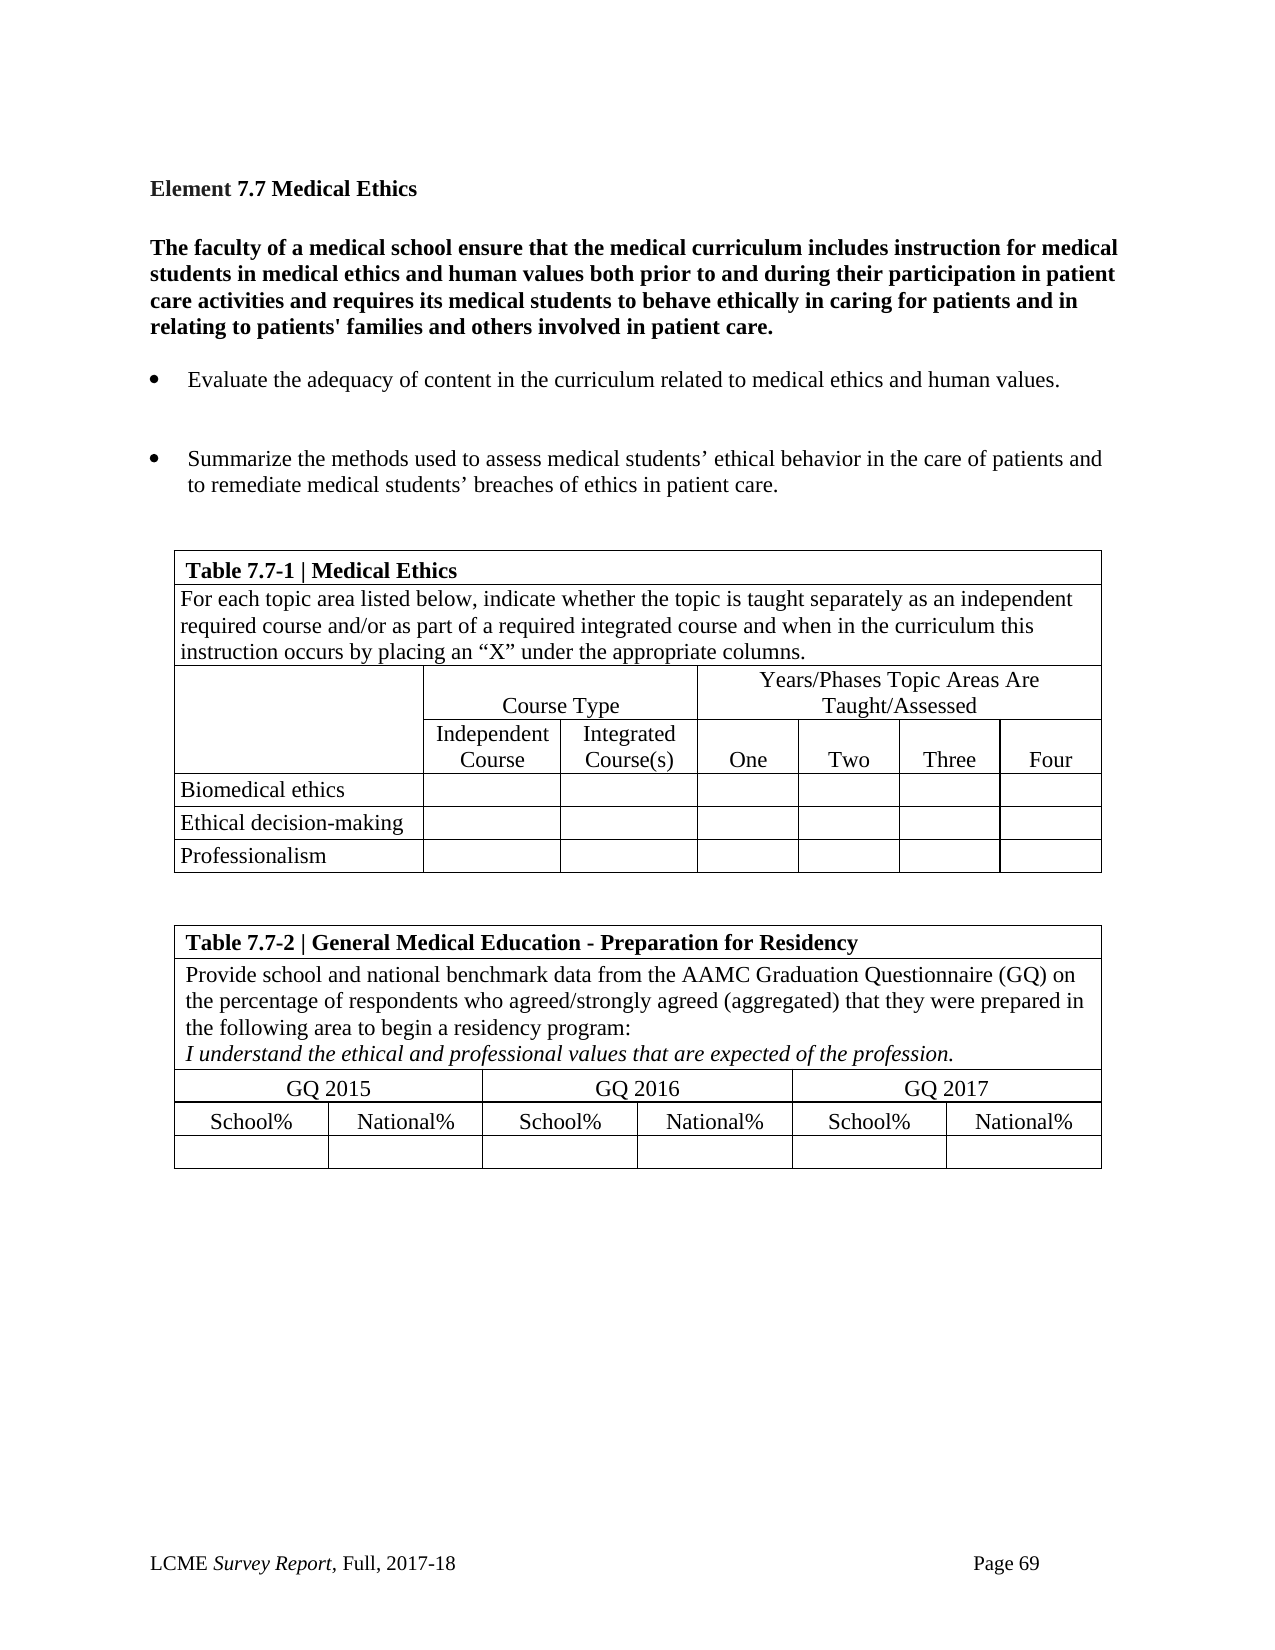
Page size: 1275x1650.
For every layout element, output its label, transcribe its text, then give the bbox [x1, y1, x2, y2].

table_cell [424, 774, 560, 806]
table_cell [638, 1136, 792, 1167]
table_cell National% [329, 1103, 482, 1134]
table_header Table 7.7-2 | General Medical Education - Preparation for Residency [175, 926, 1101, 958]
table_cell National% [638, 1103, 792, 1134]
table_cell [799, 840, 899, 872]
table_cell [947, 1136, 1101, 1167]
table_cell [698, 840, 798, 872]
table_cell [793, 1136, 946, 1167]
table_cell School% [175, 1103, 328, 1134]
table_cell [329, 1136, 482, 1167]
table_cell Independent Course [424, 720, 560, 773]
table_cell Provide school and national benchmark data from the AAMC Graduation Questionnaire (GQ) on the percentage of respondents who agreed/strongly agreed (aggregated) that they were prepared in the following area to begin a residency program: I understand the ethical and professional values that are expected of the profession. [175, 959, 1101, 1068]
table_cell School% [793, 1103, 946, 1134]
table_cell [799, 807, 899, 839]
table_cell [424, 840, 560, 872]
table_header Table 7.7-1 | Medical Ethics [175, 551, 1101, 584]
table_cell GQ 2017 [793, 1070, 1101, 1101]
table_cell One [698, 720, 798, 773]
table_cell Biomedical ethics [175, 774, 423, 806]
table_cell [483, 1136, 637, 1167]
table_cell [900, 774, 999, 806]
table_cell [1001, 774, 1101, 806]
table_cell Two [799, 720, 899, 773]
table_cell [175, 666, 423, 773]
table_cell [698, 807, 798, 839]
table_cell [900, 840, 999, 872]
table_cell [561, 807, 697, 839]
table_cell For each topic area listed below, indicate whether the topic is taught separately as an independent required course and/or as part of a required integrated course and when in the curriculum this instruction occurs by placing an “X” under the appropriate columns. [175, 585, 1101, 665]
subtitle Element 7.7 Medical Ethics [150, 175, 1125, 201]
table_cell Ethical decision-making [175, 807, 423, 839]
table_cell [900, 807, 999, 839]
table_cell Professionalism [175, 840, 423, 872]
table_cell Years/Phases Topic Areas Are Taught/Assessed [698, 666, 1101, 719]
list Evaluate the adequacy of content in the curriculum related to medical ethics and human values. [150, 366, 1125, 392]
table_cell Course Type [424, 666, 697, 719]
table_cell [175, 1136, 328, 1167]
table_cell Three [900, 720, 999, 773]
text The faculty of a medical school ensure that the medical curriculum includes instruction for medical students in medical ethics and human values both prior to and during their participation in patient care activities and requires its medical students to behave ethically in caring for patients and in relating to patients' families and others involved in patient care. [150, 234, 1125, 339]
table_cell [698, 774, 798, 806]
table_cell [424, 807, 560, 839]
table_cell [1001, 840, 1101, 872]
table_cell [561, 774, 697, 806]
table_cell School% [483, 1103, 637, 1134]
table_cell National% [947, 1103, 1101, 1134]
table_cell GQ 2016 [483, 1070, 792, 1101]
list Summarize the methods used to assess medical students’ ethical behavior in the care of patients and to remediate medical students’ breaches of ethics in patient care. [150, 445, 1125, 497]
table_cell GQ 2015 [175, 1070, 482, 1101]
table_cell Integrated Course(s) [561, 720, 697, 773]
table_cell [799, 774, 899, 806]
table_cell [1001, 807, 1101, 839]
table_cell Four [1001, 720, 1101, 773]
table_cell [561, 840, 697, 872]
